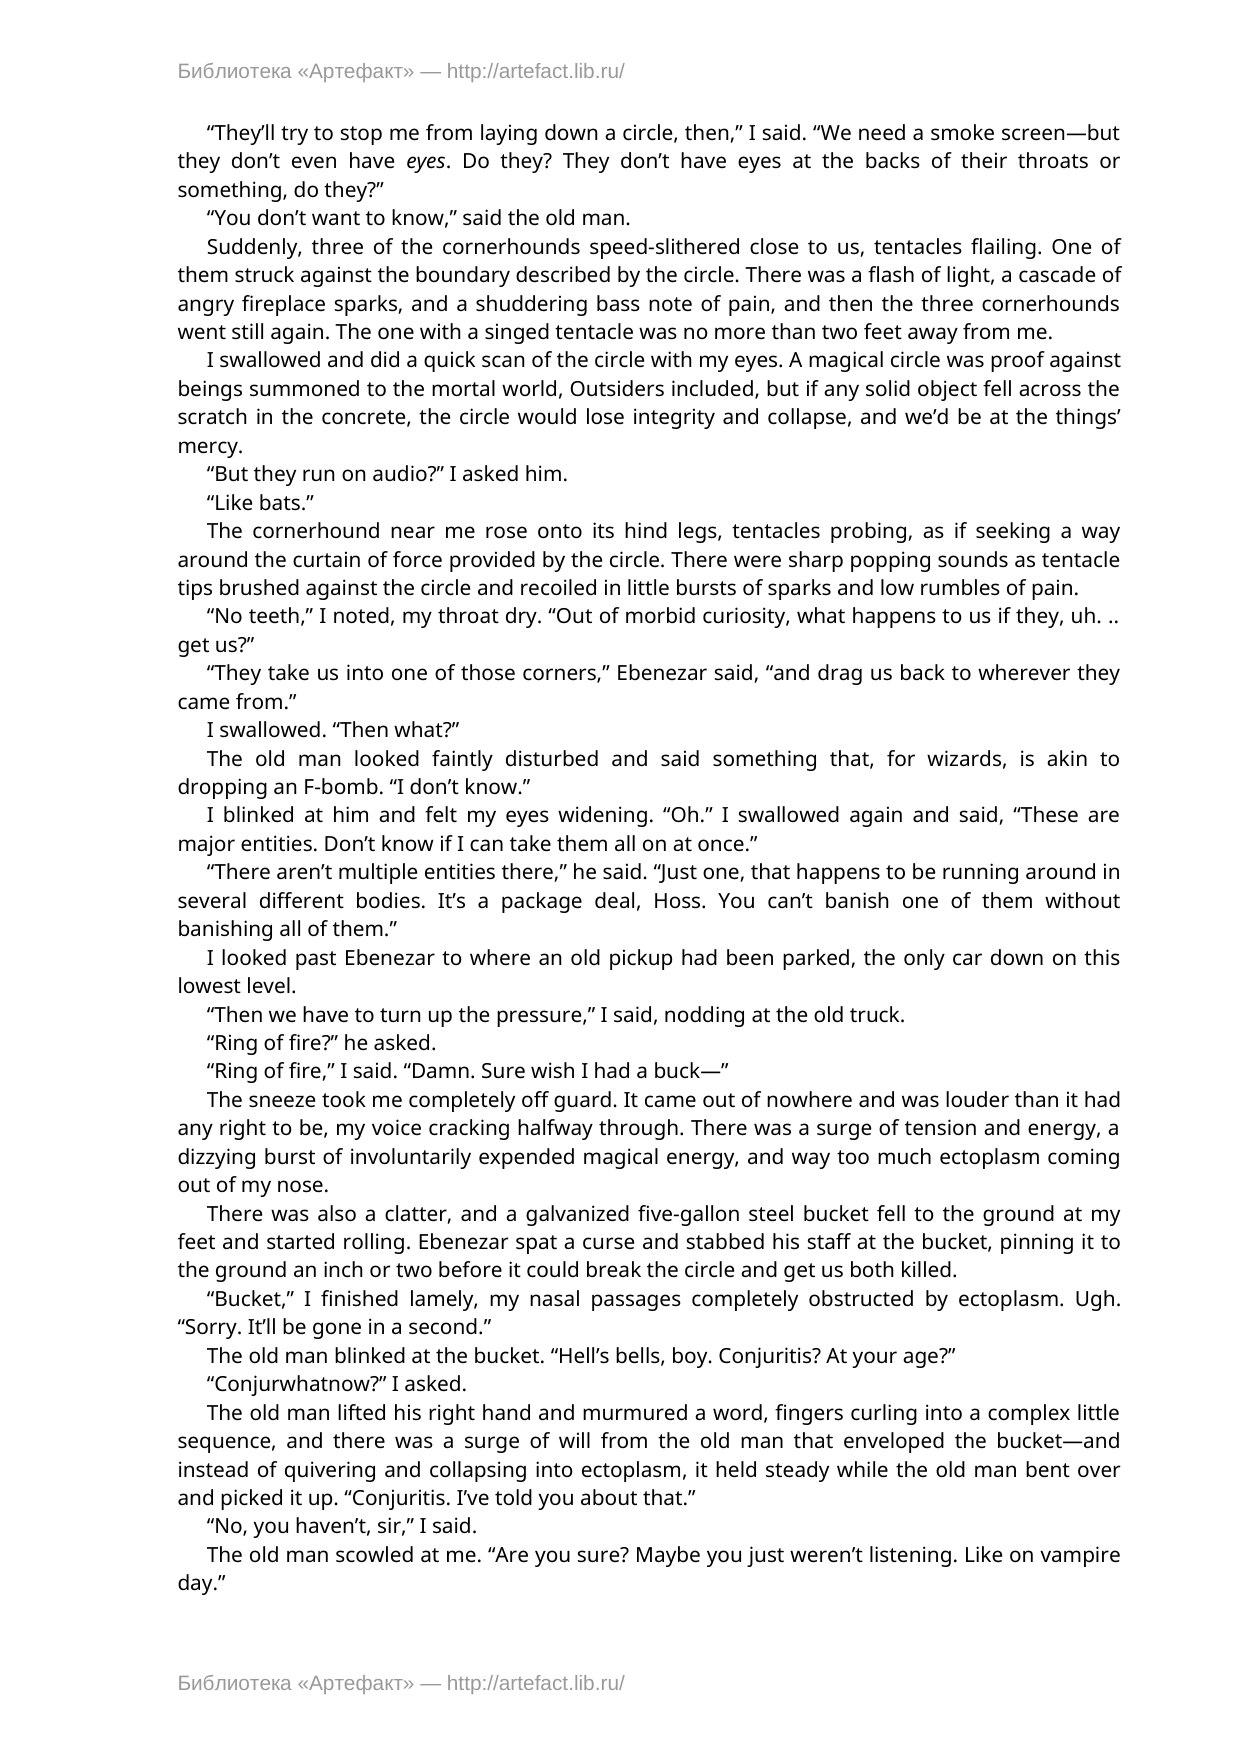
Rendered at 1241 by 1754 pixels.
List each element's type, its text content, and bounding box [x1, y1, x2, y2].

text “Like bats.” [177, 488, 1122, 516]
text “Ring of fire?” he asked. [177, 1028, 1122, 1057]
text “Then we have to turn up the pressure,” I said, nodding at the old truck. [177, 1000, 1122, 1028]
text “No, you haven’t, sir,” I said. [177, 1512, 1122, 1540]
text The old man scowled at me. “Are you sure? Maybe you just weren’t listening. Like on vampire day.” [177, 1540, 1122, 1597]
text “But they run on audio?” I asked him. [177, 459, 1122, 488]
text There was also a clatter, and a galvanized five-gallon steel bucket fell to the ground at my feet and started rolling. Ebenezar spat a curse and stabbed his staff at the bucket, pinning it to the ground an inch or two before it could break the circle and get us both killed. [177, 1199, 1122, 1284]
text “No teeth,” I noted, my throat dry. “Out of morbid curiosity, what happens to us if they, uh. .. get us?” [177, 602, 1122, 658]
text “You don’t want to know,” said the old man. [177, 203, 1122, 232]
text “Bucket,” I finished lamely, my nasal passages completely obstructed by ectoplasm. Ugh. “Sorry. It’ll be gone in a second.” [177, 1284, 1122, 1341]
text “They take us into one of those corners,” Ebenezar said, “and drag us back to wherever they came from.” [177, 658, 1122, 715]
text I swallowed and did a quick scan of the circle with my eyes. A magical circle was proof against beings summoned to the mortal world, Outsiders included, but if any solid object fell across the scratch in the concrete, the circle would lose integrity and collapse, and we’d be at the things’ mercy. [177, 346, 1122, 459]
text “They’ll try to stop me from laying down a circle, then,” I said. “We need a smoke screen—but they don’t even have eyes. Do they? They don’t have eyes at the backs of their throats or something, do they?” [177, 118, 1122, 203]
text Suddenly, three of the cornerhounds speed-slithered close to us, tentacles flailing. One of them struck against the boundary described by the circle. There was a flash of light, a cascade of angry fireplace sparks, and a shuddering bass note of pain, and then the three cornerhounds went still again. The one with a singed tentacle was no more than two feet away from me. [177, 232, 1122, 346]
text The old man blinked at the bucket. “Hell’s bells, boy. Conjuritis? At your age?” [177, 1341, 1122, 1369]
text I swallowed. “Then what?” [177, 715, 1122, 744]
text The sneeze took me completely off guard. It came out of nowhere and was louder than it had any right to be, my voice cracking halfway through. There was a surge of tension and energy, a dizzying burst of involuntarily expended magical energy, and way too much ectoplasm coming out of my nose. [177, 1085, 1122, 1199]
text “Conjurwhatnow?” I asked. [177, 1369, 1122, 1398]
text The old man looked faintly disturbed and said something that, for wizards, is akin to dropping an F-bomb. “I don’t know.” [177, 744, 1122, 801]
text I blinked at him and felt my eyes widening. “Oh.” I swallowed again and said, “These are major entities. Don’t know if I can take them all on at once.” [177, 801, 1122, 857]
text The old man lifted his right hand and murmured a word, fingers curling into a complex little sequence, and there was a surge of will from the old man that enveloped the bucket—and instead of quivering and collapsing into ectoplasm, it held steady while the old man bent over and picked it up. “Conjuritis. I’ve told you about that.” [177, 1398, 1122, 1512]
text “Ring of fire,” I said. “Damn. Sure wish I had a buck—” [177, 1057, 1122, 1085]
text “There aren’t multiple entities there,” he said. “Just one, that happens to be running around in several different bodies. It’s a package deal, Hoss. You can’t banish one of them without banishing all of them.” [177, 857, 1122, 943]
text The cornerhound near me rose onto its hind legs, tentacles probing, as if seeking a way around the curtain of force provided by the circle. There were sharp popping sounds as tentacle tips brushed against the circle and recoiled in little bursts of sparks and low rumbles of pain. [177, 516, 1122, 602]
text I looked past Ebenezar to where an old pickup had been parked, the only car down on this lowest level. [177, 943, 1122, 1000]
